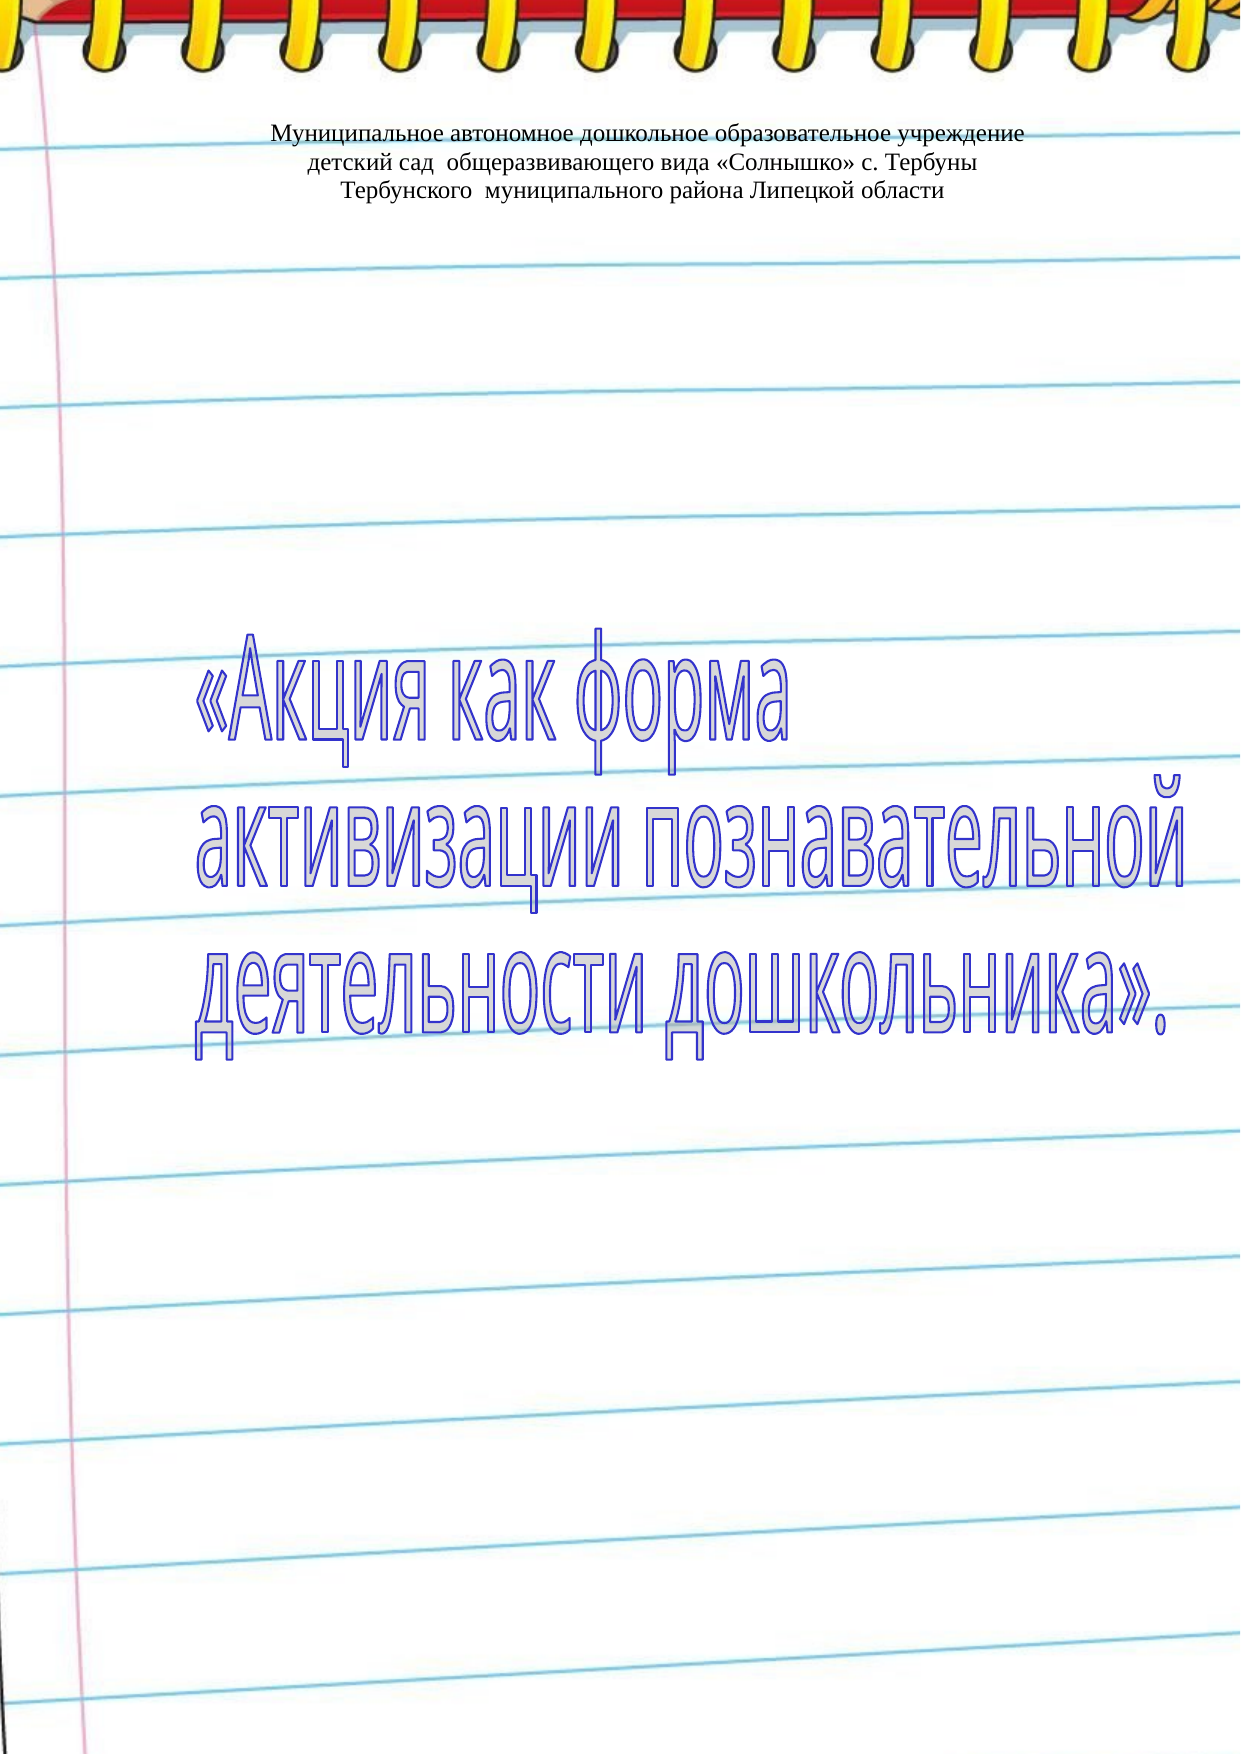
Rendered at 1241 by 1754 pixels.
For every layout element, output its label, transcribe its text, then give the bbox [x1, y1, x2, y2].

text детский сад общеразвивающего вида «Солнышко» с. Тербуны [177, 147, 1107, 176]
text Тербунского муниципального района Липецкой области [177, 176, 1107, 204]
picture [0, 0, 1241, 1754]
text Муниципальное автономное дошкольное образовательное учреждение [177, 118, 1107, 147]
